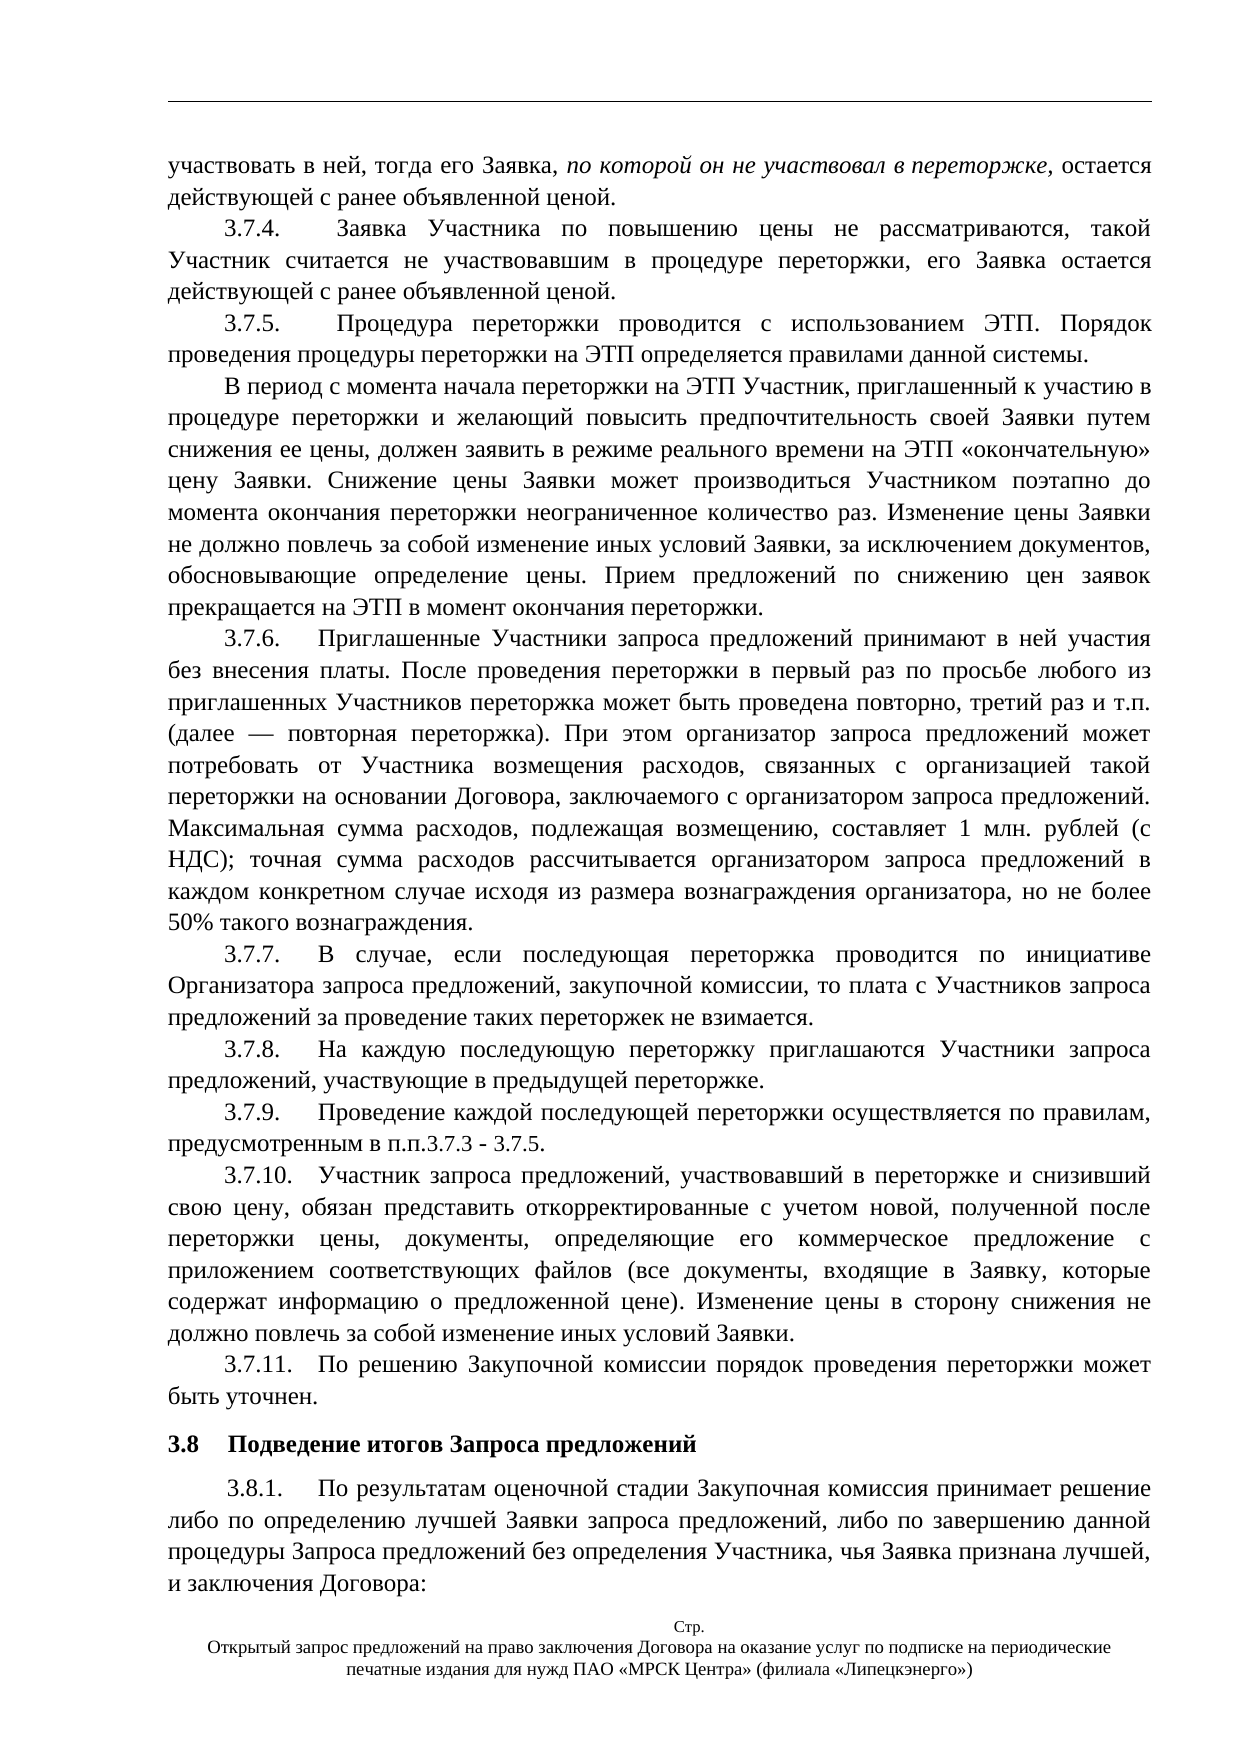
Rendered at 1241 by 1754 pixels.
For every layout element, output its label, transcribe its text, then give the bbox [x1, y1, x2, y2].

list На каждую последующую переторжку приглашаются Участники запроса предложений, участвующие в предыдущей переторжке. [168, 1034, 1152, 1094]
text В период с момента начала переторжки на ЭТП Участник, приглашенный к участию в процедуре переторжки и желающий повысить предпочтительность своей Заявки путем снижения ее цены, должен заявить в режиме реального времени на ЭТП «окончательную» цену Заявки. Снижение цены Заявки может производиться Участником поэтапно до момента окончания переторжки неограниченное количество раз. Изменение цены Заявки не должно повлечь за собой изменение иных условий Заявки, за исключением документов, обосновывающие определение цены. Прием предложений по снижению цен заявок прекращается на ЭТП в момент окончания переторжки. [168, 371, 1152, 621]
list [168, 150, 1152, 210]
list Проведение каждой последующей переторжки осуществляется по правилам, предусмотренным в п.п.3.7.3 - 3.7.5. [168, 1097, 1152, 1157]
list По результатам оценочной стадии Закупочная комиссия принимает решение либо по определению лучшей Заявки запроса предложений, либо по завершению данной процедуры Запроса предложений без определения Участника, чья Заявка признана лучшей, и заключения Договора: [168, 1473, 1152, 1597]
list По решению Закупочной комиссии порядок проведения переторжки может быть уточнен. [168, 1349, 1152, 1410]
list Процедура переторжки проводится с использованием ЭТП. Порядок проведения процедуры переторжки на ЭТП определяется правилами данной системы. [168, 308, 1152, 368]
list Участник запроса предложений, участвовавший в переторжке и снизивший свою цену, обязан представить откорректированные с учетом новой, полученной после переторжки цены, документы, определяющие его коммерческое предложение с приложением соответствующих файлов (все документы, входящие в Заявку, которые содержат информацию о предложенной цене). Изменение цены в сторону снижения не должно повлечь за собой изменение иных условий Заявки. [168, 1160, 1152, 1347]
list В случае, если последующая переторжка проводится по инициативе Организатора запроса предложений, закупочной комиссии, то плата с Участников запроса предложений за проведение таких переторжек не взимается. [168, 939, 1152, 1031]
subtitle Подведение итогов Запроса предложений [168, 1429, 1152, 1458]
list Заявка Участника по повышению цены не рассматриваются, такой Участник считается не участвовавшим в процедуре переторжки, его Заявка остается действующей с ранее объявленной ценой. [168, 213, 1152, 305]
list Приглашенные Участники запроса предложений принимают в ней участия без внесения платы. После проведения переторжки в первый раз по просьбе любого из приглашенных Участников переторжка может быть проведена повторно, третий раз и т.п. (далее — повторная переторжка). При этом организатор запроса предложений может потребовать от Участника возмещения расходов, связанных с организацией такой переторжки на основании Договора, заключаемого с организатором запроса предложений. Максимальная сумма расходов, подлежащая возмещению, составляет 1 млн. рублей (с НДС); точная сумма расходов рассчитывается организатором запроса предложений в каждом конкретном случае исходя из размера вознаграждения организатора, но не более 50% такого вознаграждения. [168, 623, 1152, 936]
